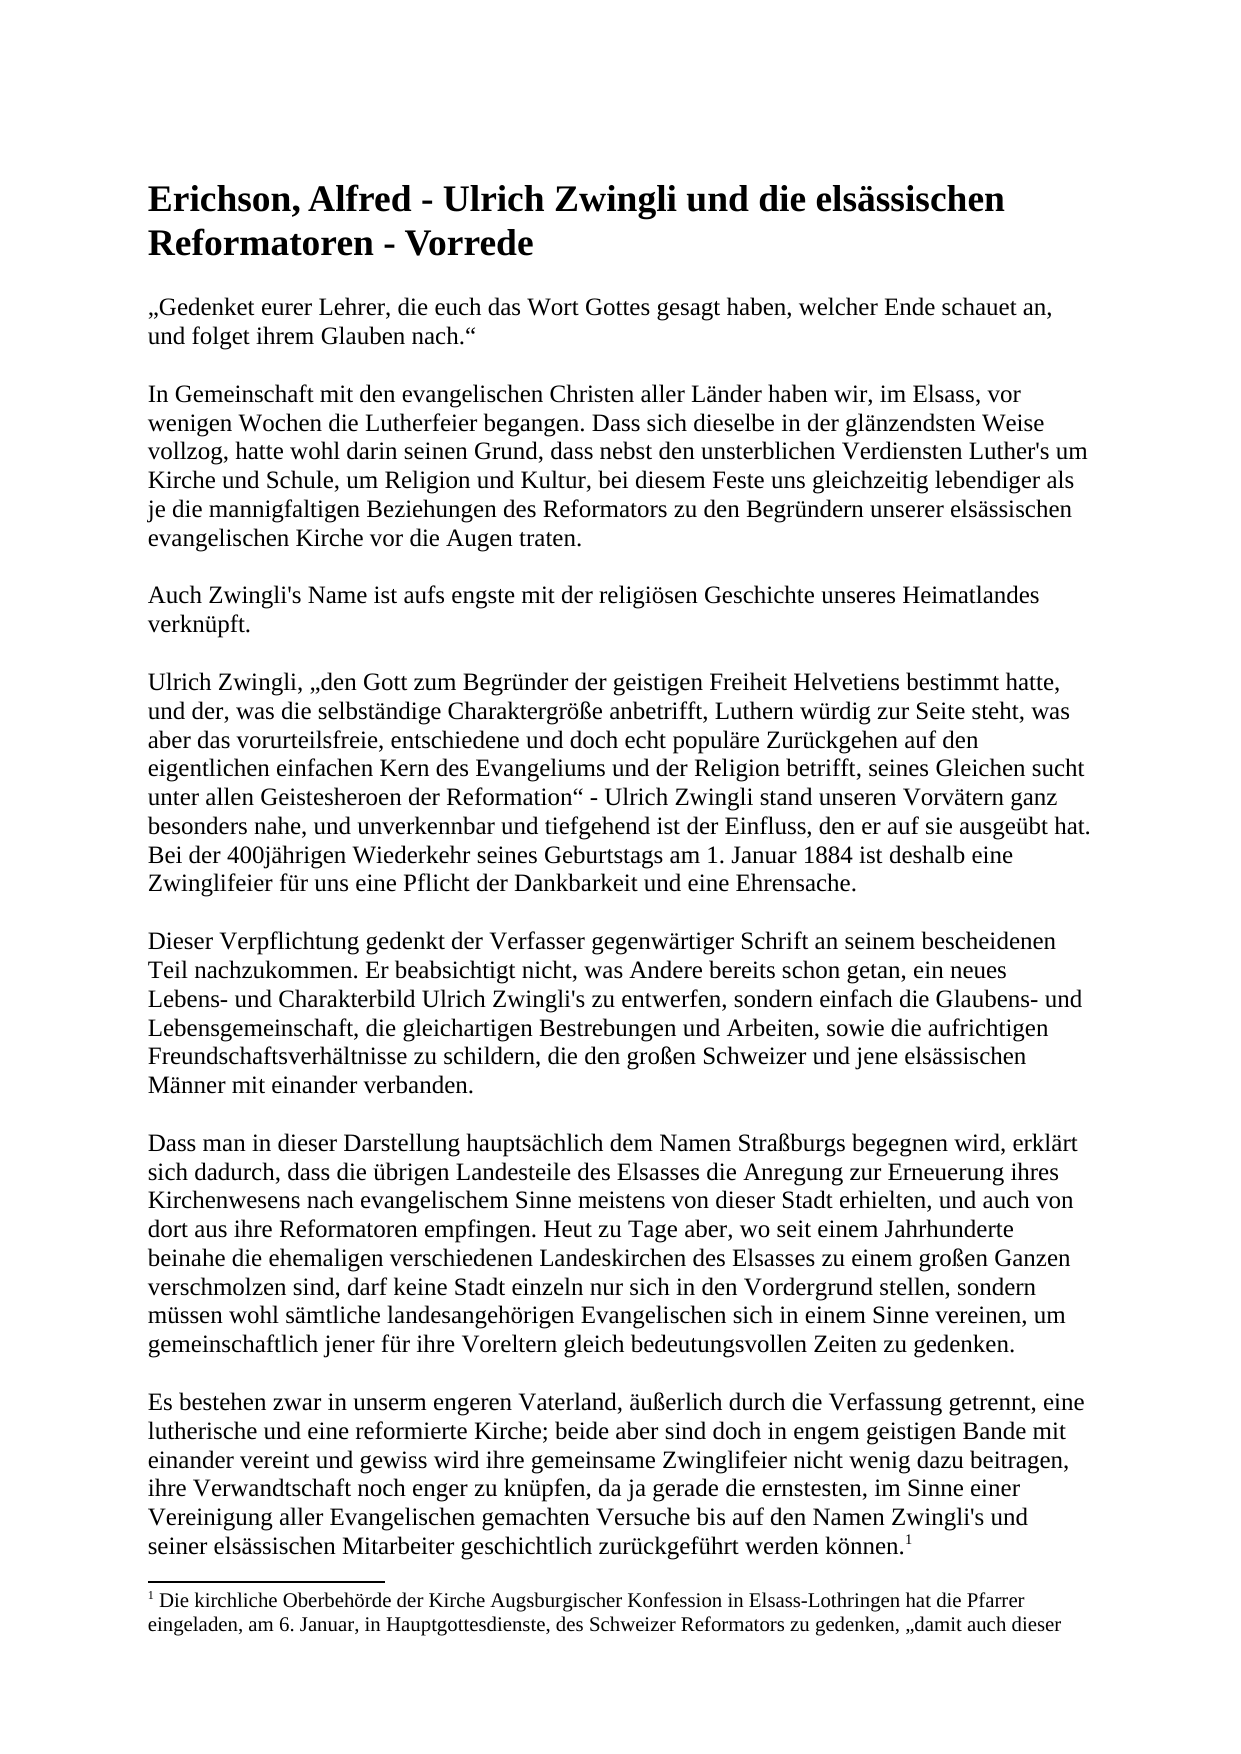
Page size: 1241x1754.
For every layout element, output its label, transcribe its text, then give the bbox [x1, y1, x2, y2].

subtitle Erichson, Alfred - Ulrich Zwingli und die elsässischen Reformatoren - Vorrede [148, 177, 1093, 263]
text Auch Zwingli's Name ist aufs engste mit der religiösen Geschichte unseres Heimatlandes verknüpft. [148, 581, 1093, 638]
text Dass man in dieser Darstellung hauptsächlich dem Namen Straßburgs begegnen wird, erklärt sich dadurch, dass die übrigen Landesteile des Elsasses die Anregung zur Erneuerung ihres Kirchenwesens nach evangelischem Sinne meistens von dieser Stadt erhielten, und auch von dort aus ihre Reformatoren empfingen. Heut zu Tage aber, wo seit einem Jahrhunderte beinahe die ehemaligen verschiedenen Landeskirchen des Elsasses zu einem großen Ganzen verschmolzen sind, darf keine Stadt einzeln nur sich in den Vordergrund stellen, sondern müssen wohl sämtliche landesangehörigen Evangelischen sich in einem Sinne vereinen, um gemeinschaftlich jener für ihre Voreltern gleich bedeutungsvollen Zeiten zu gedenken. [148, 1128, 1093, 1358]
text Es bestehen zwar in unserm engeren Vaterland, äußerlich durch die Verfassung getrennt, eine lutherische und eine reformierte Kirche; beide aber sind doch in engem geistigen Bande mit einander vereint und gewiss wird ihre gemeinsame Zwinglifeier nicht wenig dazu beitragen, ihre Verwandtschaft noch enger zu knüpfen, da ja gerade die ernstesten, im Sinne einer Vereinigung aller Evangelischen gemachten Versuche bis auf den Namen Zwingli's und seiner elsässischen Mitarbeiter geschichtlich zurückgeführt werden können. [148, 1387, 1093, 1560]
text Ulrich Zwingli, „den Gott zum Begründer der geistigen Freiheit Helvetiens bestimmt hatte, und der, was die selbständige Charaktergröße anbetrifft, Luthern würdig zur Seite steht, was aber das vorurteilsfreie, entschiedene und doch echt populäre Zurückgehen auf den eigentlichen einfachen Kern des Evangeliums und der Religion betrifft, seines Gleichen sucht unter allen Geistesheroen der Reformation“ - Ulrich Zwingli stand unseren Vorvätern ganz besonders nahe, und unverkennbar und tiefgehend ist der Einfluss, den er auf sie ausgeübt hat. Bei der 400jährigen Wiederkehr seines Geburtstags am 1. Januar 1884 ist deshalb eine Zwinglifeier für uns eine Pflicht der Dankbarkeit und eine Ehrensache. [148, 667, 1093, 897]
text Dieser Verpflichtung gedenkt der Verfasser gegenwärtiger Schrift an seinem bescheidenen Teil nachzukommen. Er beabsichtigt nicht, was Andere bereits schon getan, ein neues Lebens- und Charakterbild Ulrich Zwingli's zu entwerfen, sondern einfach die Glaubens- und Lebensgemeinschaft, die gleichartigen Bestrebungen und Arbeiten, sowie die aufrichtigen Freundschaftsverhältnisse zu schildern, die den großen Schweizer und jene elsässischen Männer mit einander verbanden. [148, 926, 1093, 1099]
text „Gedenket eurer Lehrer, die euch das Wort Gottes gesagt haben, welcher Ende schauet an, und folget ihrem Glauben nach.“ [148, 292, 1093, 350]
text In Gemeinschaft mit den evangelischen Christen aller Länder haben wir, im Elsass, vor wenigen Wochen die Lutherfeier begangen. Dass sich dieselbe in der glänzendsten Weise vollzog, hatte wohl darin seinen Grund, dass nebst den unsterblichen Verdiensten Luther's um Kirche und Schule, um Religion und Kultur, bei diesem Feste uns gleichzeitig lebendiger als je die mannigfaltigen Beziehungen des Reformators zu den Begründern unserer elsässischen evangelischen Kirche vor die Augen traten. [148, 379, 1093, 551]
